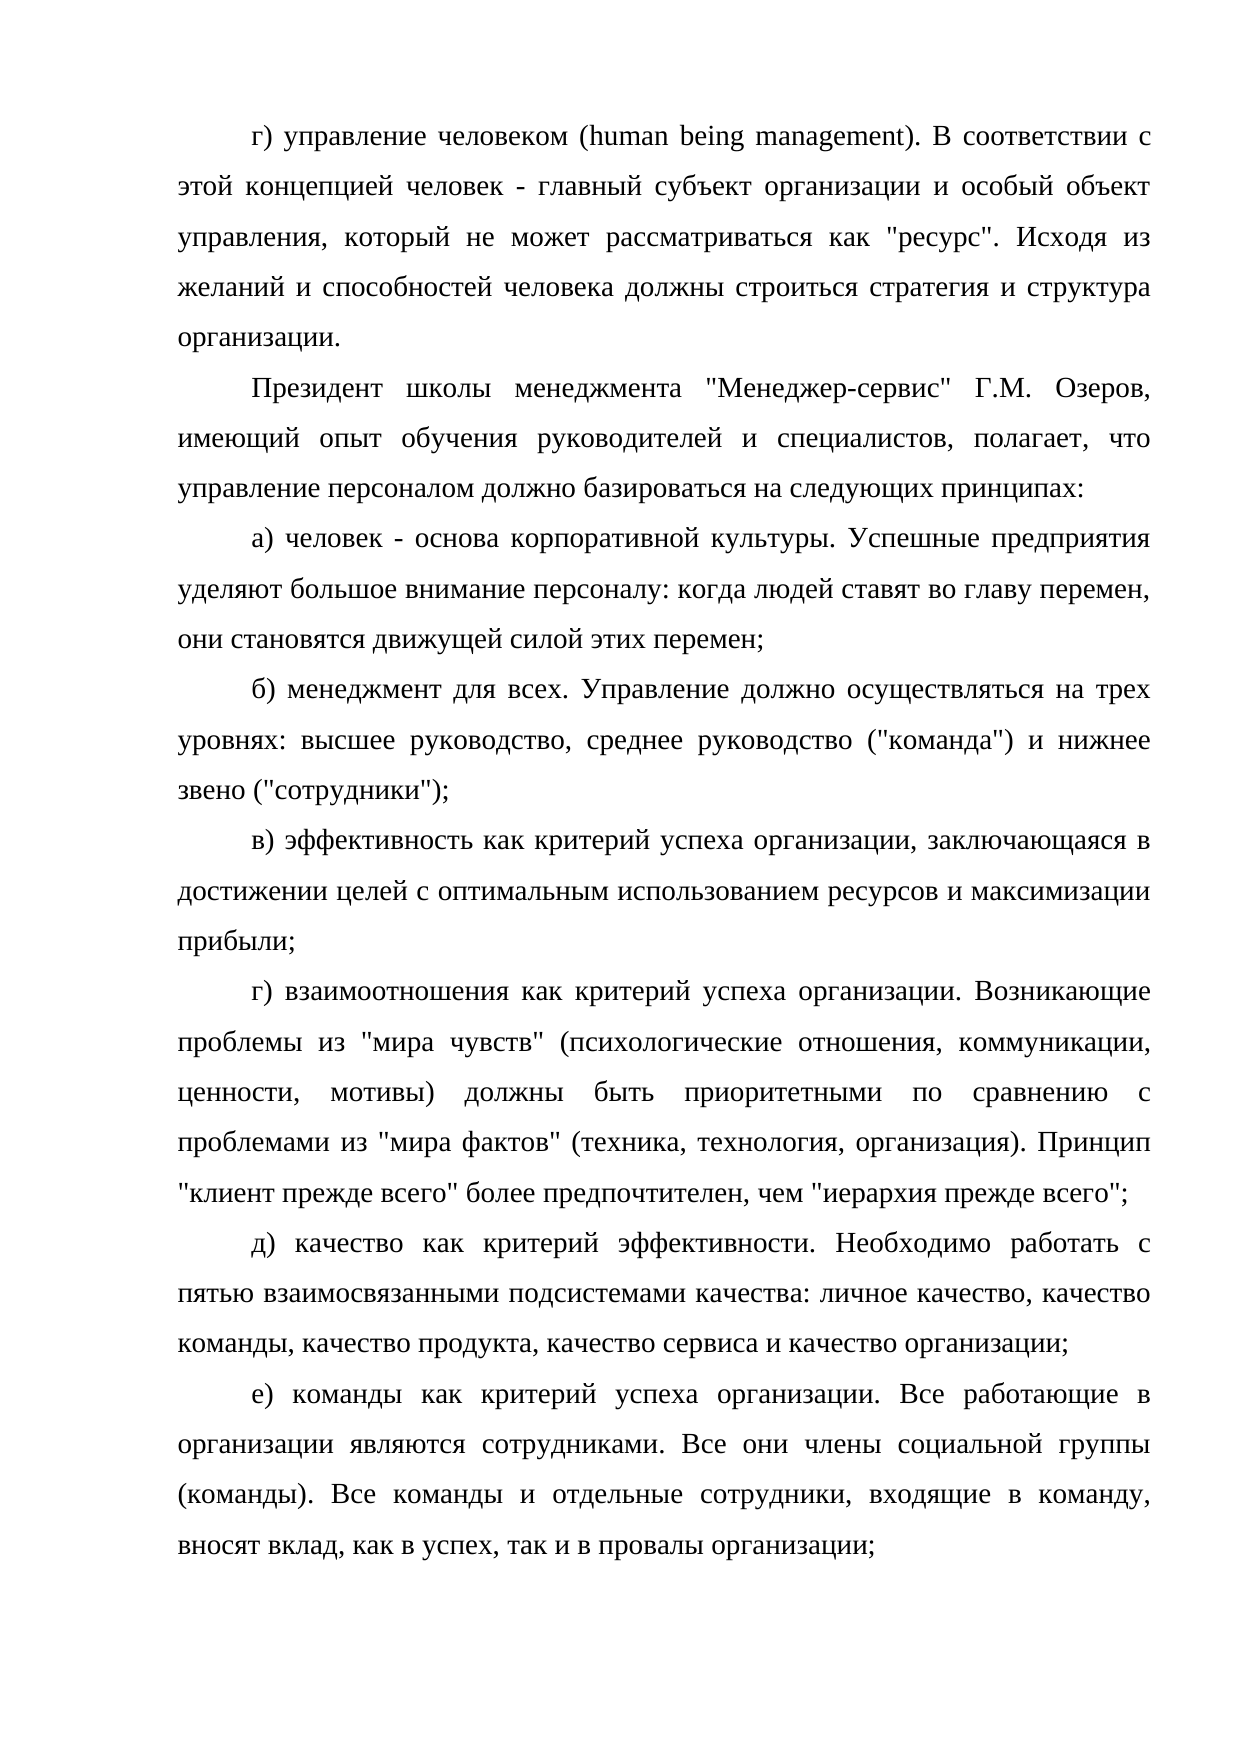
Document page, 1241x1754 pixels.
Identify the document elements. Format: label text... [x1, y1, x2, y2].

text г) взаимоотношения как критерий успеха организации. Возникающие проблемы из "мира чувств" (психологические отношения, коммуникации, ценности, мотивы) должны быть приоритетными по сравнению с проблемами из "мира фактов" (техника, технология, организация). Принцип "клиент прежде всего" более предпочтителен, чем "иерархия прежде всего"; [177, 973, 1152, 1208]
text в) эффективность как критерий успеха организации, заключающаяся в достижении целей с оптимальным использованием ресурсов и максимизации прибыли; [177, 822, 1152, 957]
text а) человек - основа корпоративной культуры. Успешные предприятия уделяют большое внимание персоналу: когда людей ставят во главу перемен, они становятся движущей силой этих перемен; [177, 521, 1152, 655]
text Президент школы менеджмента "Менеджер-сервис" Г.М. Озеров, имеющий опыт обучения руководителей и специалистов, полагает, что управление персоналом должно базироваться на следующих принципах: [177, 370, 1152, 504]
text е) команды как критерий успеха организации. Все работающие в организации являются сотрудниками. Все они члены социальной группы (команды). Все команды и отдельные сотрудники, входящие в команду, вносят вклад, как в успех, так и в провалы организации; [177, 1376, 1152, 1560]
text г) управление человеком (human being management). В соответствии с этой концепцией человек - главный субъект организации и особый объект управления, который не может рассматриваться как "ресурс". Исходя из желаний и способностей человека должны строиться стратегия и структура организации. [177, 118, 1152, 353]
text б) менеджмент для всех. Управление должно осуществляться на трех уровнях: высшее руководство, среднее руководство ("команда") и нижнее звено ("сотрудники"); [177, 672, 1152, 806]
text д) качество как критерий эффективности. Необходимо работать с пятью взаимосвязанными подсистемами качества: личное качество, качество команды, качество продукта, качество сервиса и качество организации; [177, 1225, 1152, 1359]
